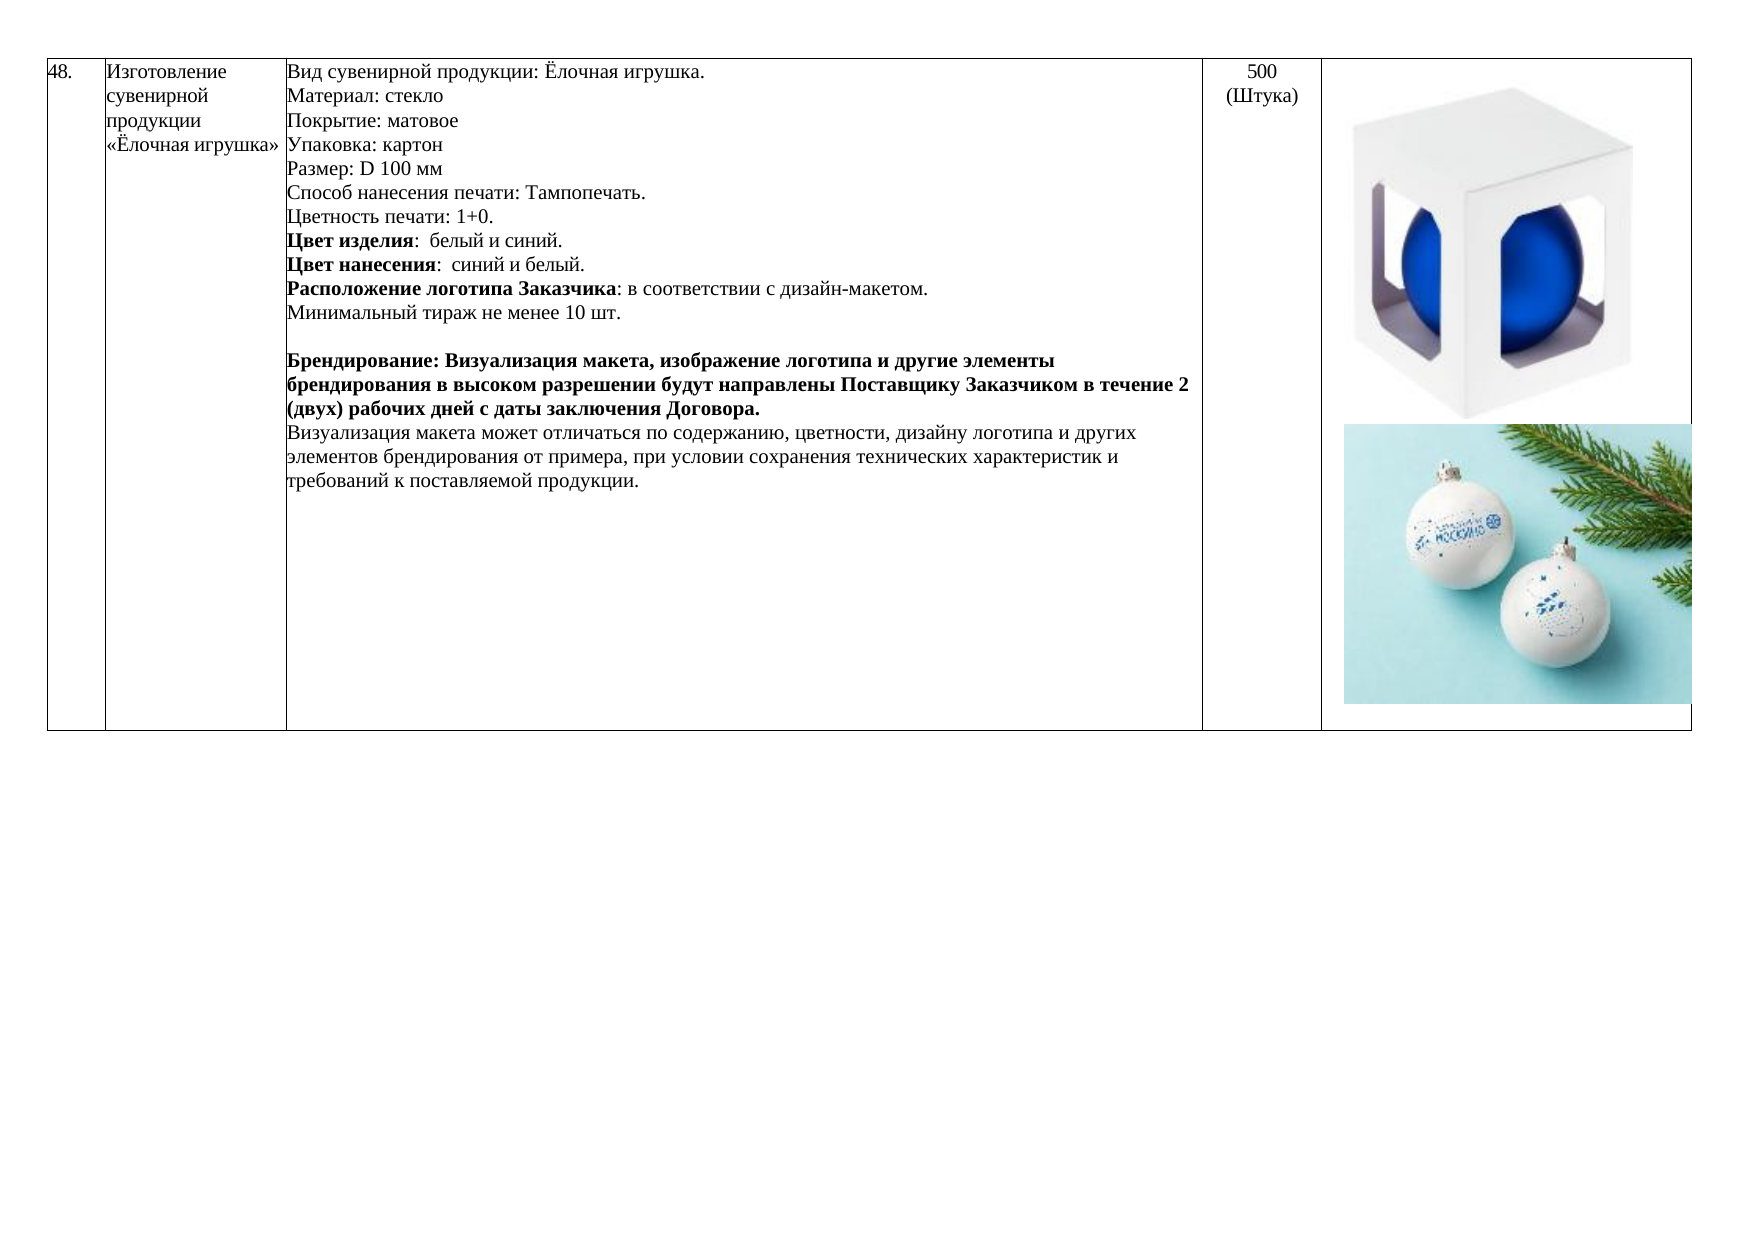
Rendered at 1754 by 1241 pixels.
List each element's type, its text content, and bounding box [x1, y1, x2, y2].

table_cell Изготовление сувенирной продукции «Ёлочная игрушка» [106, 59, 286, 730]
table_cell 500 (Штука) [1203, 59, 1321, 730]
picture [1344, 424, 1692, 704]
table_cell [1322, 59, 1691, 730]
picture [1344, 80, 1633, 419]
table_cell Вид сувенирной продукции: Ёлочная игрушка. Материал: стекло Покрытие: матовое Упаковка: картон Размер: D 100 мм Способ нанесения печати: Тампопечать. Цветность печати: 1+0. Цвет изделия: белый и синий. Цвет нанесения: синий и белый. Расположение логотипа Заказчика: в соответствии с дизайн-макетом. Минимальный тираж не менее 10 шт. Брендирование: Визуализация макета, изображение логотипа и другие элементы брендирования в высоком разрешении будут направлены Поставщику Заказчиком в течение 2 (двух) рабочих дней с даты заключения Договора. Визуализация макета может отличаться по содержанию, цветности, дизайну логотипа и других элементов брендирования от примера, при условии сохранения технических характеристик и требований к поставляемой продукции. [287, 59, 1202, 730]
table_cell 48. [48, 59, 105, 730]
